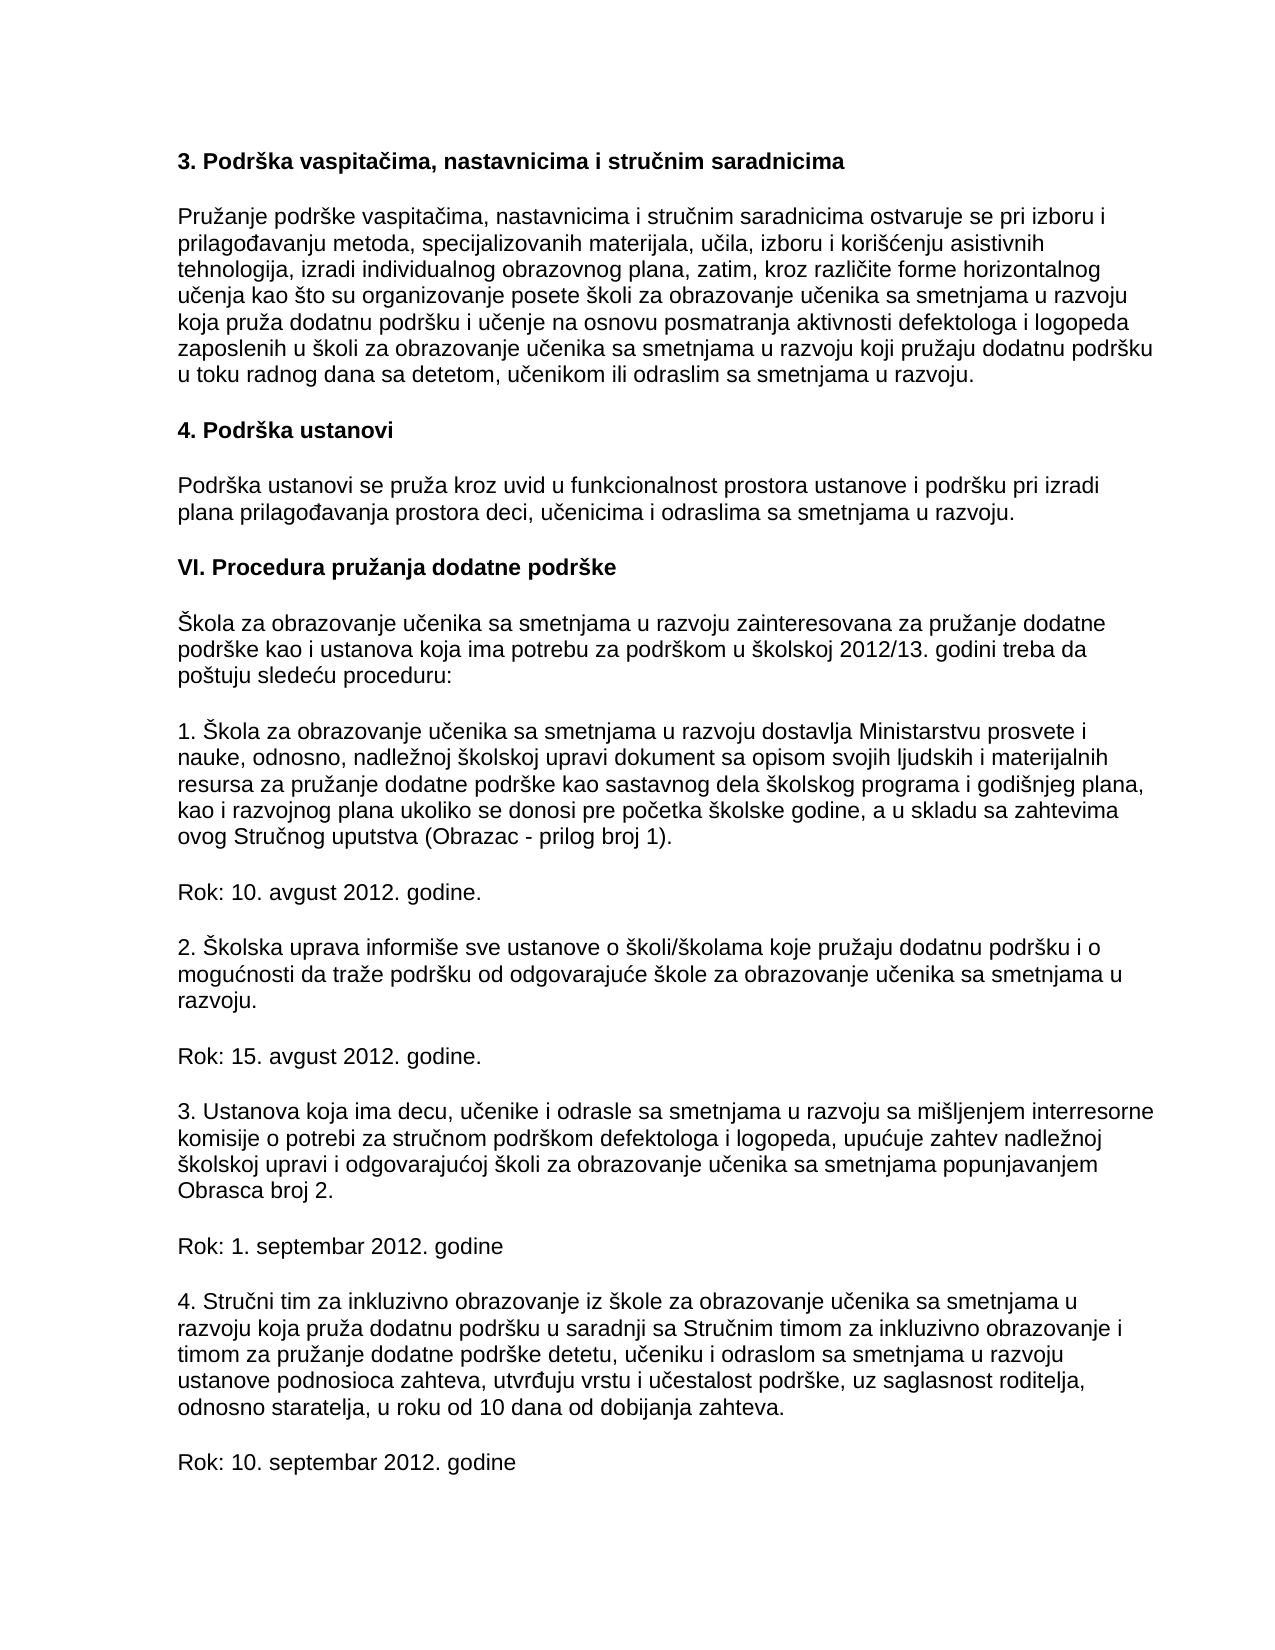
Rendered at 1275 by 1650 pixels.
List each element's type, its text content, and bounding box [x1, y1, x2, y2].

text 1. Škola za obrazovanje učenika sa smetnjama u razvoju dostavlja Ministarstvu prosvete i nauke, odnosno, nadležnoj školskoj upravi dokument sa opisom svojih ljudskih i materijalnih resursa za pružanje dodatne podrške kao sastavnog dela školskog programa i godišnjeg plana, kao i razvojnog plana ukoliko se donosi pre početka školske godine, a u skladu sa zahtevima ovog Stručnog uputstva (Obrazac - prilog broj 1). [177, 718, 1157, 850]
text Pružanje podrške vaspitačima, nastavnicima i stručnim saradnicima ostvaruje se pri izboru i prilagođavanju metoda, specijalizovanih materijala, učila, izboru i korišćenju asistivnih tehnologija, izradi individualnog obrazovnog plana, zatim, kroz različite forme horizontalnog učenja kao što su organizovanje posete školi za obrazovanje učenika sa smetnjama u razvoju koja pruža dodatnu podršku i učenje na osnovu posmatranja aktivnosti defektologa i logopeda zaposlenih u školi za obrazovanje učenika sa smetnjama u razvoju koji pružaju dodatnu podršku u toku radnog dana sa detetom, učenikom ili odraslim sa smetnjama u razvoju. [177, 203, 1157, 388]
text Podrška ustanovi se pruža kroz uvid u funkcionalnost prostora ustanove i podršku pri izradi plana prilagođavanja prostora deci, učenicima i odraslima sa smetnjama u razvoju. [177, 472, 1157, 525]
text 3. Ustanova koja ima decu, učenike i odrasle sa smetnjama u razvoju sa mišljenjem interresorne komisije o potrebi za stručnom podrškom defektologa i logopeda, upućuje zahtev nadležnoj školskoj upravi i odgovarajućoj školi za obrazovanje učenika sa smetnjama popunjavanjem Obrasca broj 2. [177, 1098, 1157, 1203]
text Rok: 10. septembar 2012. godine [177, 1449, 1157, 1476]
text Rok: 10. avgust 2012. godine. [177, 879, 1157, 905]
text Rok: 1. septembar 2012. godine [177, 1233, 1157, 1259]
text Rok: 15. avgust 2012. godine. [177, 1043, 1157, 1069]
text 3. Podrška vaspitačima, nastavnicima i stručnim saradnicima [177, 148, 1157, 174]
text 4. Podrška ustanovi [177, 417, 1157, 443]
text Škola za obrazovanje učenika sa smetnjama u razvoju zainteresovana za pružanje dodatne podrške kao i ustanova koja ima potrebu za podrškom u školskoj 2012/13. godini treba da poštuju sledeću proceduru: [177, 610, 1157, 689]
text 4. Stručni tim za inkluzivno obrazovanje iz škole za obrazovanje učenika sa smetnjama u razvoju koja pruža dodatnu podršku u saradnji sa Stručnim timom za inkluzivno obrazovanje i timom za pružanje dodatne podrške detetu, učeniku i odraslom sa smetnjama u razvoju ustanove podnosioca zahteva, utvrđuju vrstu i učestalost podrške, uz saglasnost roditelja, odnosno staratelja, u roku od 10 dana od dobijanja zahteva. [177, 1288, 1157, 1420]
text VI. Procedura pružanja dodatne podrške [177, 554, 1157, 581]
text 2. Školska uprava informiše sve ustanove o školi/školama koje pružaju dodatnu podršku i o mogućnosti da traže podršku od odgovarajuće škole za obrazovanje učenika sa smetnjama u razvoju. [177, 934, 1157, 1013]
